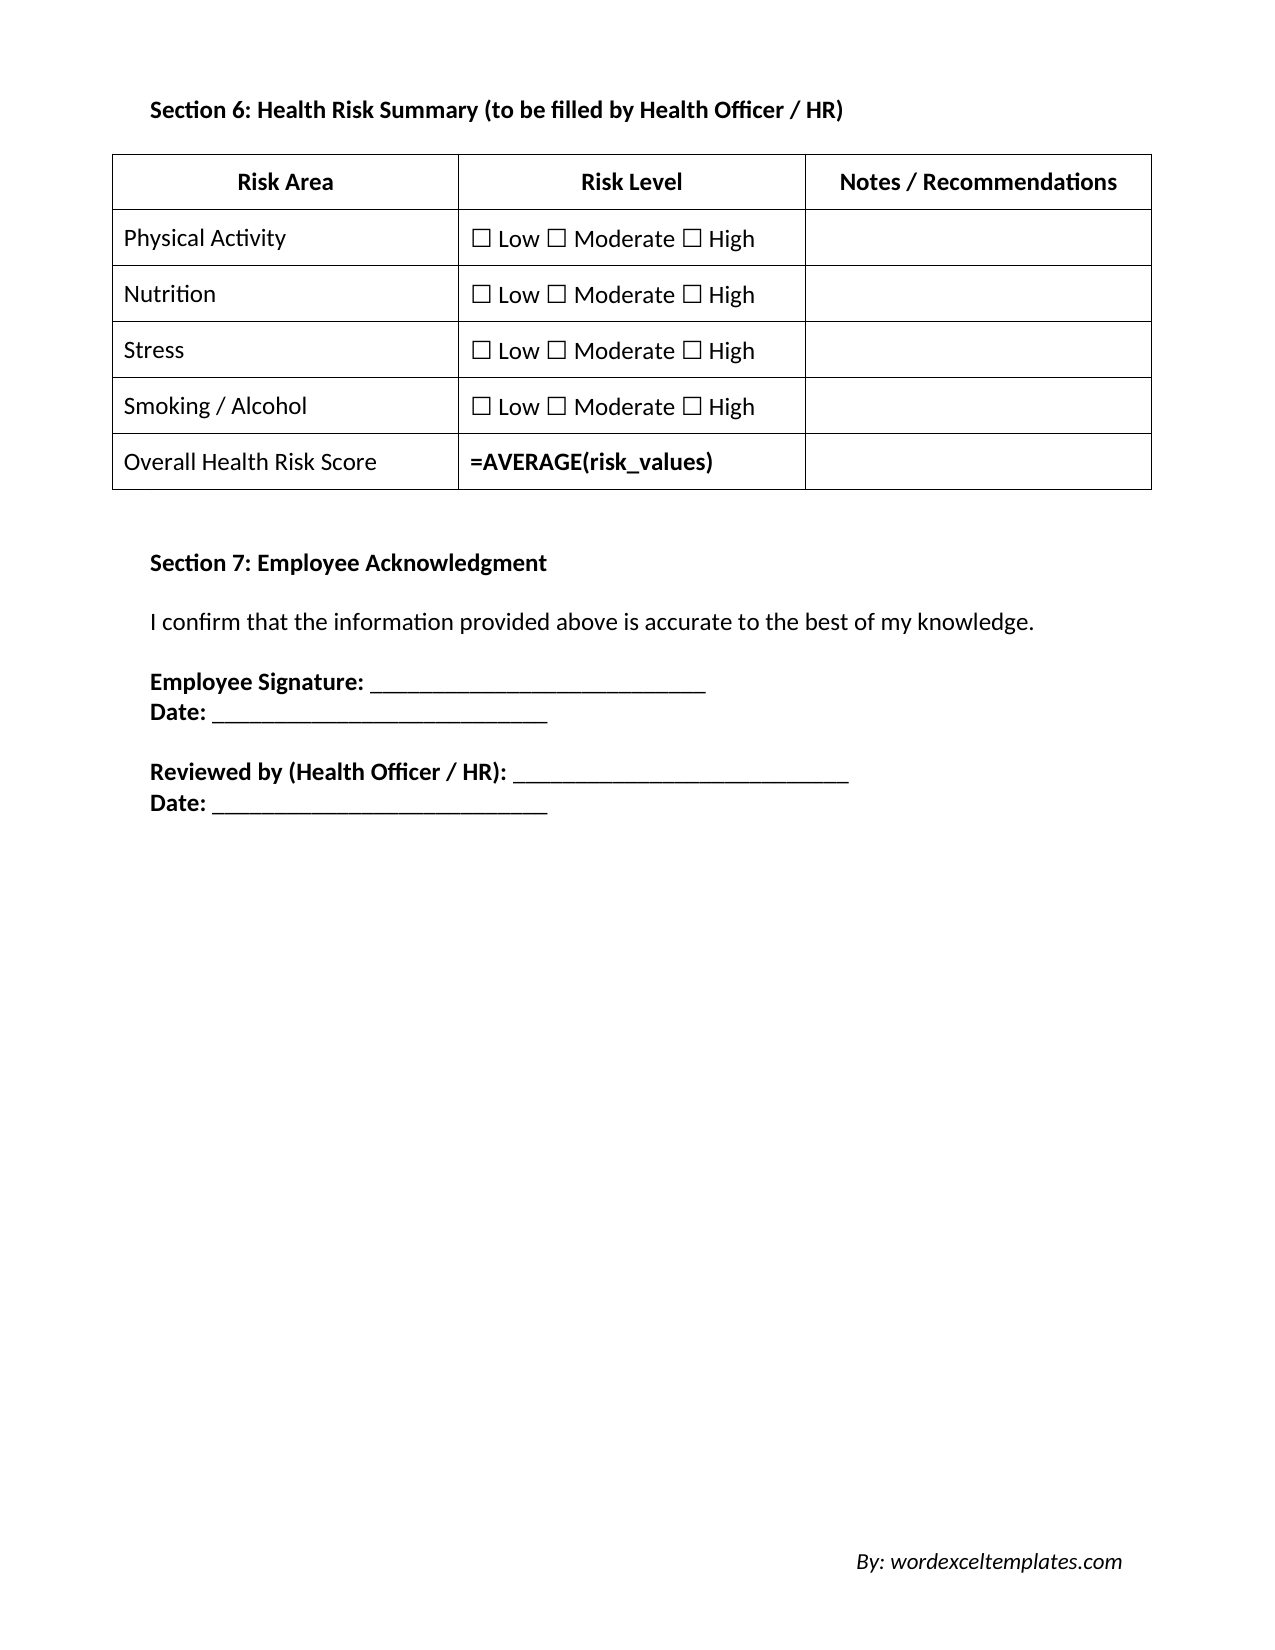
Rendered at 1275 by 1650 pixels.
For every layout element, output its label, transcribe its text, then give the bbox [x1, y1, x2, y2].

table_cell ☐ Low ☐ Moderate ☐ High [459, 266, 805, 321]
table_cell ☐ Low ☐ Moderate ☐ High [459, 378, 805, 433]
table_header Notes / Recommendations [806, 155, 1151, 209]
table_cell =AVERAGE(risk_values) [459, 434, 805, 488]
table_cell [806, 378, 1151, 433]
table_cell [806, 266, 1151, 321]
text Reviewed by (Health Officer / HR): ___________________________ Date: ___________________________ [150, 756, 1125, 817]
table_cell ☐ Low ☐ Moderate ☐ High [459, 322, 805, 377]
table_cell Overall Health Risk Score [113, 434, 458, 488]
table_cell ☐ Low ☐ Moderate ☐ High [459, 210, 805, 265]
table_cell [806, 210, 1151, 265]
text Section 7: Employee Acknowledgment [150, 547, 1125, 577]
text I confirm that the information provided above is accurate to the best of my knowledge. [150, 606, 1125, 637]
text Section 6: Health Risk Summary (to be filled by Health Officer / HR) [150, 94, 1125, 124]
table_cell Nutrition [113, 266, 458, 321]
table_header Risk Area [113, 155, 458, 209]
table_cell Physical Activity [113, 210, 458, 265]
table_cell Smoking / Alcohol [113, 378, 458, 433]
table_cell Stress [113, 322, 458, 377]
table_cell [806, 322, 1151, 377]
table_cell [806, 434, 1151, 488]
text Employee Signature: ___________________________ Date: ___________________________ [150, 666, 1125, 727]
table_header Risk Level [459, 155, 805, 209]
